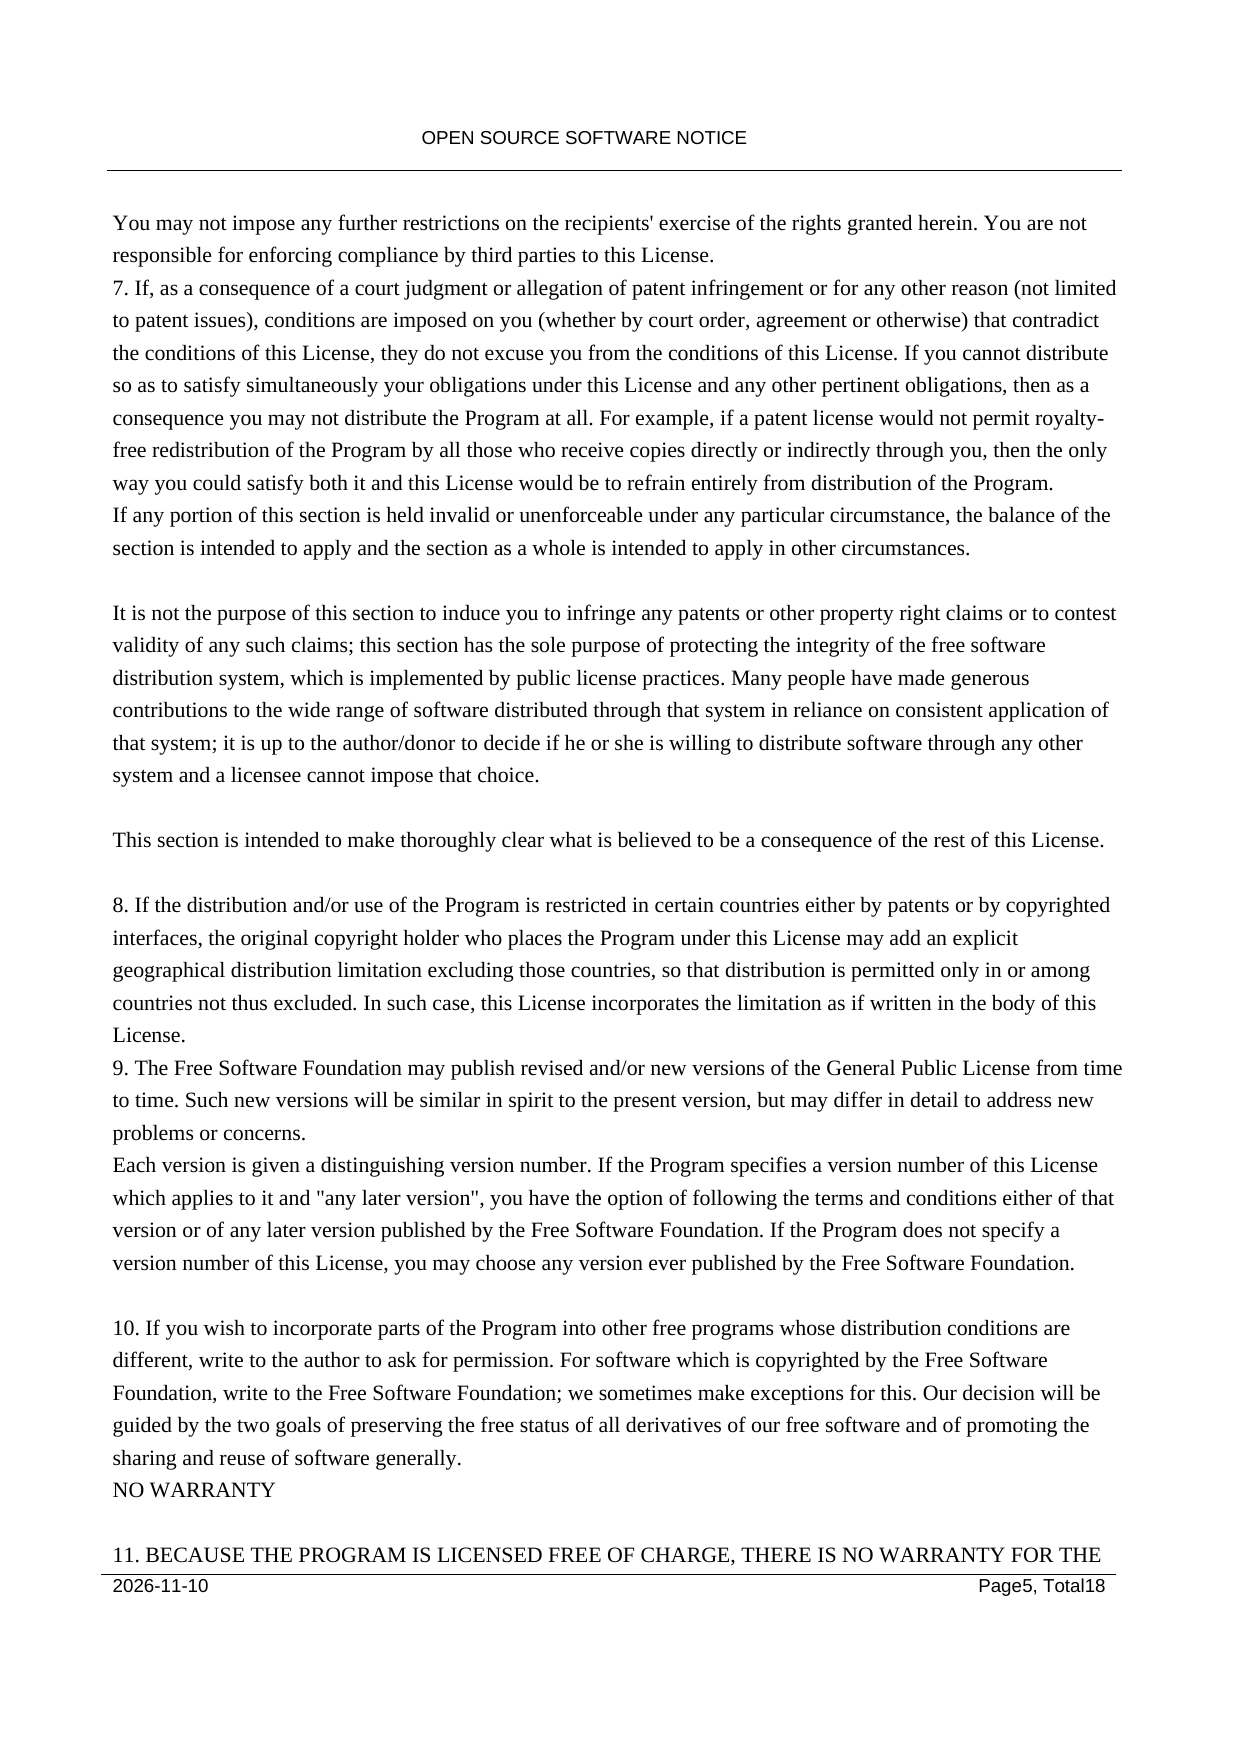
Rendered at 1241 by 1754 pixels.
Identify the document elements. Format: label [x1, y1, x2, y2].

text [112, 206, 1128, 1571]
